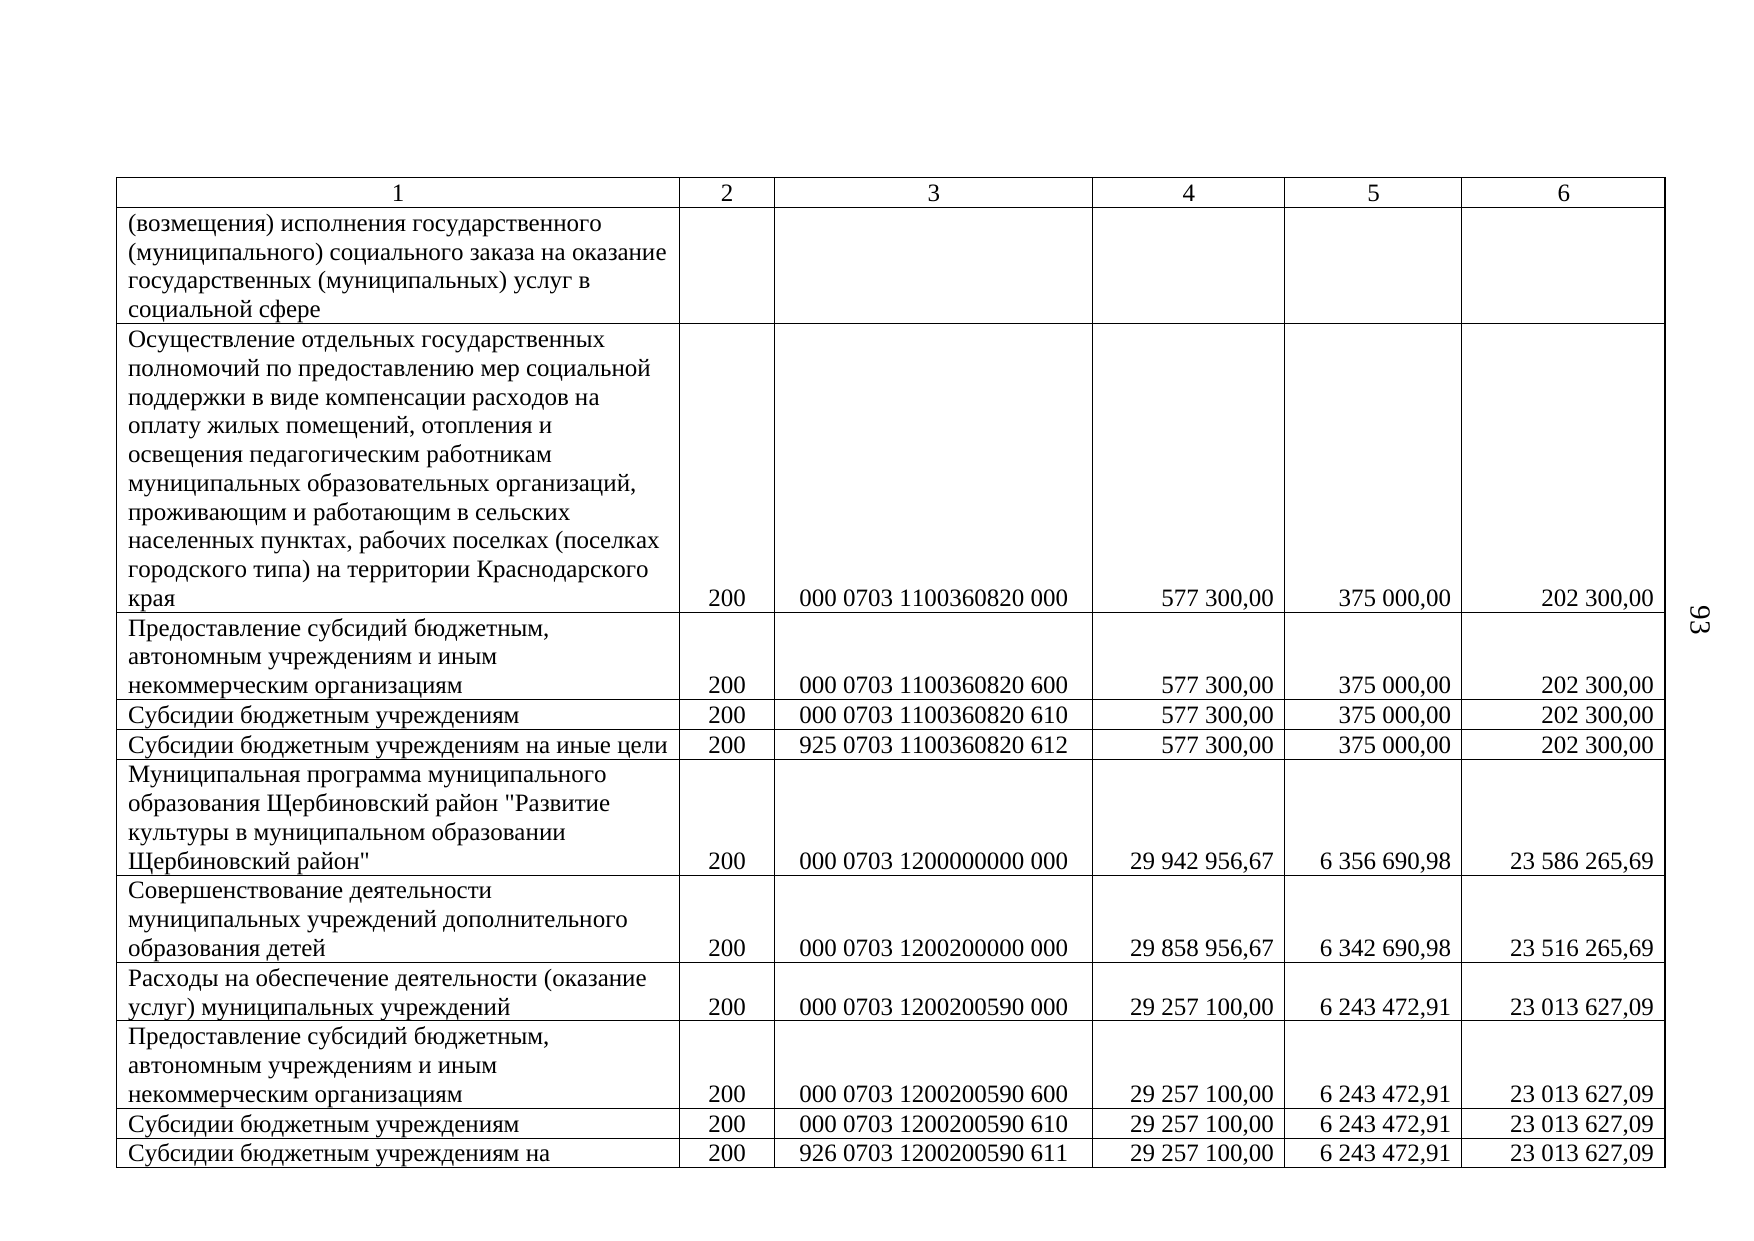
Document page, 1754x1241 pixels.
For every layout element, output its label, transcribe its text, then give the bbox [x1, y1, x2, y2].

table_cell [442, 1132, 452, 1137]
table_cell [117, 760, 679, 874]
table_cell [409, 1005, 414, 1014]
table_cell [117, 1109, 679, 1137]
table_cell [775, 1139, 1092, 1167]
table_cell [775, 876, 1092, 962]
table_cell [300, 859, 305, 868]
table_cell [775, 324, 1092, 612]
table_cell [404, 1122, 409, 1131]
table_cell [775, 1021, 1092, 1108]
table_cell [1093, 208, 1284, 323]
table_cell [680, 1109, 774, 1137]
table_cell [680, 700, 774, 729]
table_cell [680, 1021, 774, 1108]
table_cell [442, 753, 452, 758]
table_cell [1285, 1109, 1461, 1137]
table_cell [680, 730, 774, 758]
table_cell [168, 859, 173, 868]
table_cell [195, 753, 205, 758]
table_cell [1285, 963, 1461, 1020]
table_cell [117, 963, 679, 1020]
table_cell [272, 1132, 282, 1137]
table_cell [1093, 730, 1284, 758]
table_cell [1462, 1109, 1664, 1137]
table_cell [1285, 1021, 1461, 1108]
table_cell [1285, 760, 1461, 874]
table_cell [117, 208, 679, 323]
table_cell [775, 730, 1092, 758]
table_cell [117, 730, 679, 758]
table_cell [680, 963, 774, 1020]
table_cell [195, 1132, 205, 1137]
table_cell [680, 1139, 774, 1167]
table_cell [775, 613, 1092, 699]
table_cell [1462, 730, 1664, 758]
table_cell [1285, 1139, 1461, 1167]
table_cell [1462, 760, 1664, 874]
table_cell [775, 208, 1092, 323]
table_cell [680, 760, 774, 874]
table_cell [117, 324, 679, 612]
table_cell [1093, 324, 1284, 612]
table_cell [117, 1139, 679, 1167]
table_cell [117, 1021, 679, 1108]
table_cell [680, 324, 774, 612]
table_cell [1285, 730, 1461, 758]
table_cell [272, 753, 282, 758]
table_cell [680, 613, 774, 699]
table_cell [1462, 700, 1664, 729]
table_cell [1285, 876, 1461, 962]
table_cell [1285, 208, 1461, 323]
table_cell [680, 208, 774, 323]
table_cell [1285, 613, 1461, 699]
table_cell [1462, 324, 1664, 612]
table_header 1 [117, 178, 679, 207]
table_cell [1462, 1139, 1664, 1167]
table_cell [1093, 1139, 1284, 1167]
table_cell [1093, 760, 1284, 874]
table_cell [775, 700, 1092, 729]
table_header 4 [1093, 178, 1284, 207]
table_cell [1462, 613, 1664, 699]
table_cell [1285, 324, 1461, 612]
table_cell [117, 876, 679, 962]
table_header 6 [1462, 178, 1664, 207]
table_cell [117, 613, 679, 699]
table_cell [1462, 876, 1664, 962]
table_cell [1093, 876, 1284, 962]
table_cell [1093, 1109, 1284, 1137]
table_header 3 [775, 178, 1092, 207]
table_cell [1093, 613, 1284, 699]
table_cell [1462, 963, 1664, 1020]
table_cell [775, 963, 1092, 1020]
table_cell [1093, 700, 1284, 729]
table_header 2 [680, 178, 774, 207]
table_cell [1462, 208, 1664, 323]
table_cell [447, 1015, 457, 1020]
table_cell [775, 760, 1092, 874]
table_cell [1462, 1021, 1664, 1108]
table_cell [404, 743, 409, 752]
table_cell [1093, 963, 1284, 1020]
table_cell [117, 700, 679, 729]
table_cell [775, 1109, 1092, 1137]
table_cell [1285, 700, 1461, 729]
table_header 5 [1285, 178, 1461, 207]
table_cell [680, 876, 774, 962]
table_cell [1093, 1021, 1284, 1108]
